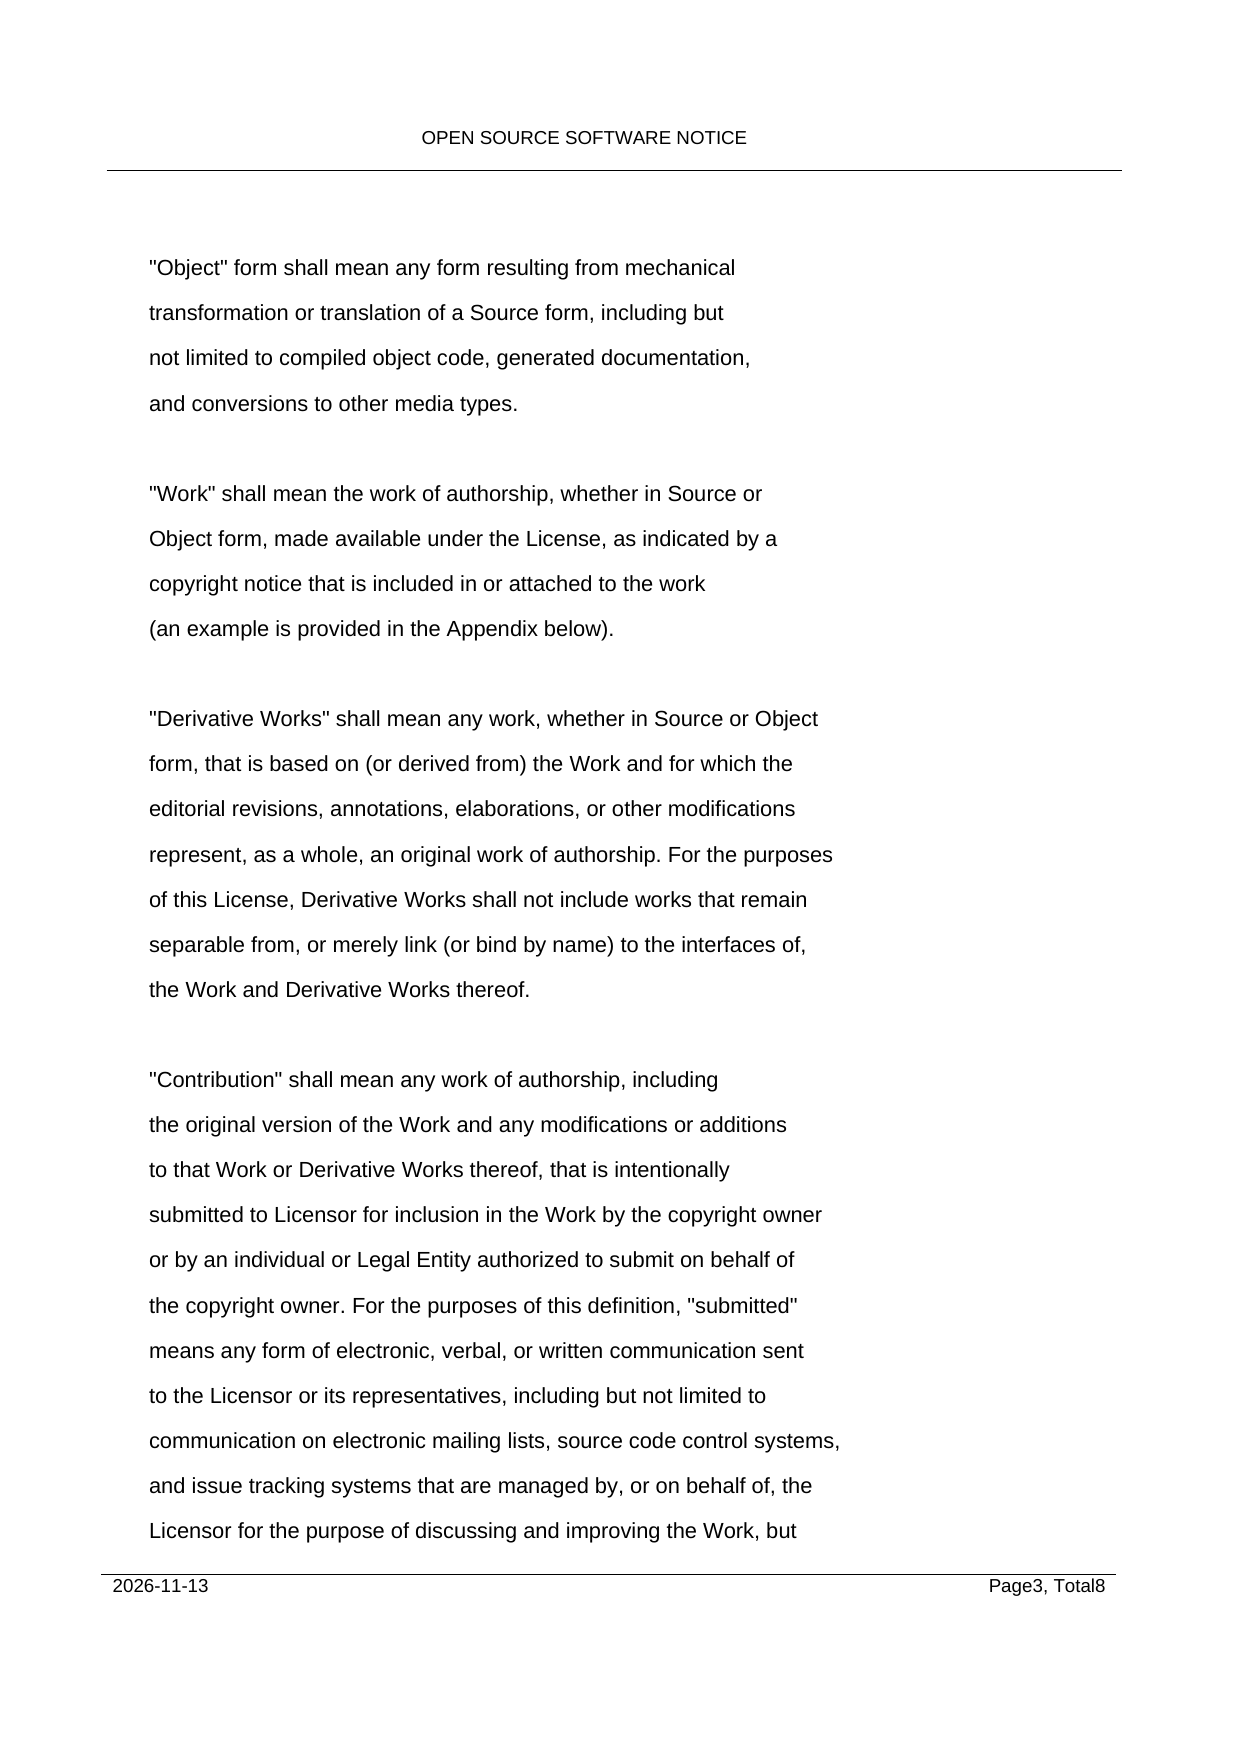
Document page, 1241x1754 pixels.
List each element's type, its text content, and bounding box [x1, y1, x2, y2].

text of this License, Derivative Works shall not include works that remain [112, 883, 1128, 915]
text form, that is based on (or derived from) the Work and for which the [112, 748, 1128, 780]
text the Work and Derivative Works thereof. [112, 973, 1128, 1006]
text submitted to Licensor for inclusion in the Work by the copyright owner [112, 1199, 1128, 1231]
text means any form of electronic, verbal, or written communication sent [112, 1334, 1128, 1366]
text separable from, or merely link (or bind by name) to the interfaces of, [112, 928, 1128, 961]
text "Work" shall mean the work of authorship, whether in Source or [112, 477, 1128, 509]
text copyright notice that is included in or attached to the work [112, 567, 1128, 600]
text communication on electronic mailing lists, source code control systems, [112, 1424, 1128, 1457]
text and issue tracking systems that are managed by, or on behalf of, the [112, 1469, 1128, 1502]
text "Object" form shall mean any form resulting from mechanical [112, 251, 1128, 284]
text the copyright owner. For the purposes of this definition, "submitted" [112, 1289, 1128, 1321]
text Licensor for the purpose of discussing and improving the Work, but [112, 1514, 1128, 1547]
text (an example is provided in the Appendix below). [112, 612, 1128, 645]
text "Derivative Works" shall mean any work, whether in Source or Object [112, 702, 1128, 735]
text or by an individual or Legal Entity authorized to submit on behalf of [112, 1244, 1128, 1276]
text transformation or translation of a Source form, including but [112, 297, 1128, 329]
text "Contribution" shall mean any work of authorship, including [112, 1063, 1128, 1096]
text editorial revisions, annotations, elaborations, or other modifications [112, 793, 1128, 825]
text to the Licensor or its representatives, including but not limited to [112, 1379, 1128, 1412]
text represent, as a whole, an original work of authorship. For the purposes [112, 838, 1128, 870]
text and conversions to other media types. [112, 387, 1128, 419]
text to that Work or Derivative Works thereof, that is intentionally [112, 1153, 1128, 1186]
text Object form, made available under the License, as indicated by a [112, 522, 1128, 554]
text not limited to compiled object code, generated documentation, [112, 342, 1128, 374]
text the original version of the Work and any modifications or additions [112, 1108, 1128, 1141]
